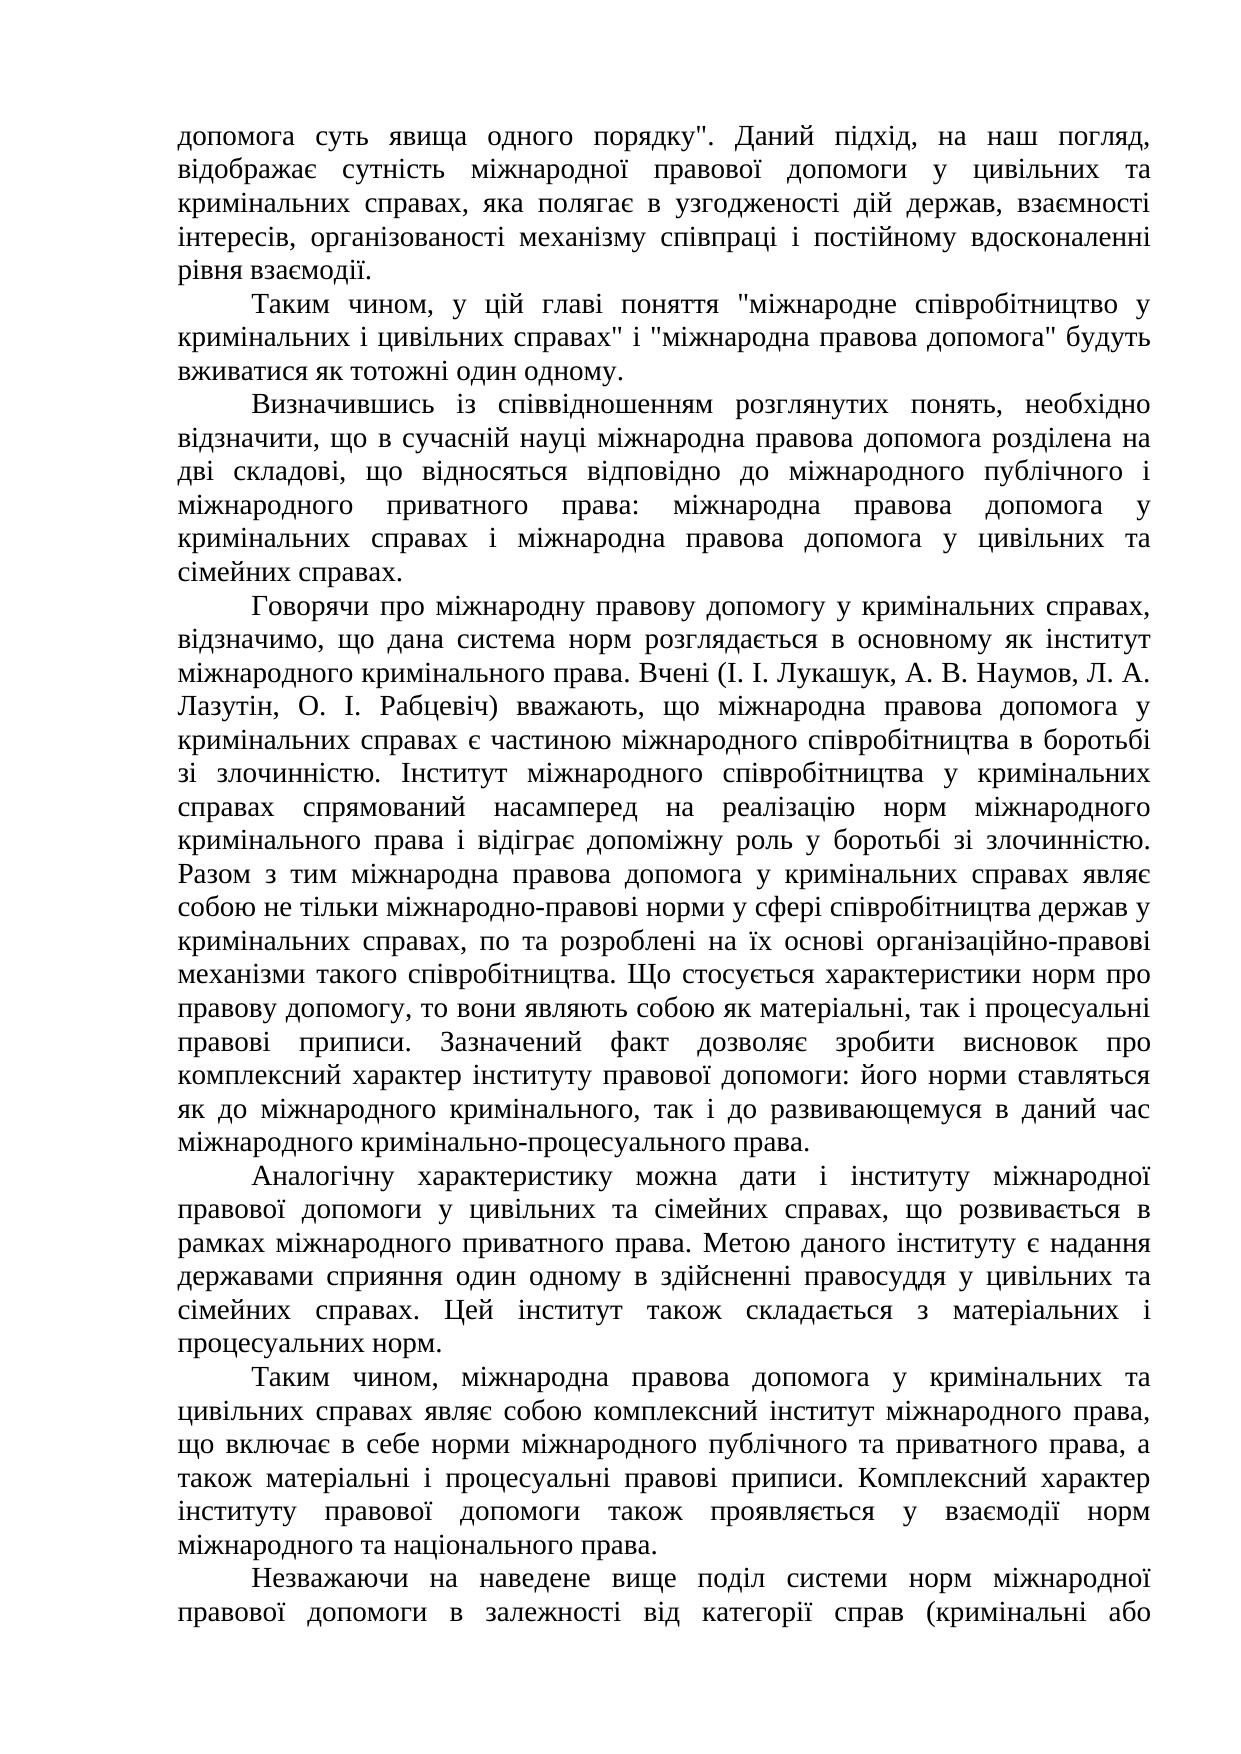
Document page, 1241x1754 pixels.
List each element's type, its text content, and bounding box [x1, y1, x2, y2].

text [177, 1560, 1152, 1627]
text Визначившись із співвідношенням розглянутих понять, необхідно відзначити, що в сучасній науці міжнародна правова допомога розділена на дві складові, що відносяться відповідно до міжнародного публічного і міжнародного приватного права: міжнародна правова допомога у кримінальних справах і міжнародна правова допомога у цивільних та сімейних справах. [177, 386, 1152, 588]
text Аналогічну характеристику можна дати і інституту міжнародної правової допомоги у цивільних та сімейних справах, що розвивається в рамках міжнародного приватного права. Метою даного інституту є надання державами сприяння один одному в здійсненні правосуддя у цивільних та сімейних справах. Цей інститут також складається з матеріальних і процесуальних норм. [177, 1158, 1152, 1359]
text Таким чином, міжнародна правова допомога у кримінальних та цивільних справах являє собою комплексний інститут міжнародного права, що включає в себе норми міжнародного публічного та приватного права, а також матеріальні і процесуальні правові приписи. Комплексний характер інституту правової допомоги також проявляється у взаємодії норм міжнародного та національного права. [177, 1359, 1152, 1560]
text Говорячи про міжнародну правову допомогу у кримінальних справах, відзначимо, що дана система норм розглядається в основному як інститут міжнародного кримінального права. Вчені (І. І. Лукашук, А. В. Наумов, Л. А. Лазутін, О. І. Рабцевіч) вважають, що міжнародна правова допомога у кримінальних справах є частиною міжнародного співробітництва в боротьбі зі злочинністю. Інститут міжнародного співробітництва у кримінальних справах спрямований насамперед на реалізацію норм міжнародного кримінального права і відіграє допоміжну роль у боротьбі зі злочинністю. Разом з тим міжнародна правова допомога у кримінальних справах являє собою не тільки міжнародно-правові норми у сфері співробітництва держав у кримінальних справах, по та розроблені на їх основі організаційно-правові механізми такого співробітництва. Що стосується характеристики норм про правову допомогу, то вони являють собою як матеріальні, так і процесуальні правові приписи. Зазначений факт дозволяє зробити висновок про комплексний характер інституту правової допомоги: його норми ставляться як до міжнародного кримінального, так і до развивающемуся в даний час міжнародного кримінально-процесуального права. [177, 588, 1152, 1158]
text Таким чином, у цій главі поняття "міжнародне співробітництво у кримінальних і цивільних справах" і "міжнародна правова допомога" будуть вживатися як тотожні один одному. [177, 286, 1152, 386]
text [177, 118, 1152, 286]
